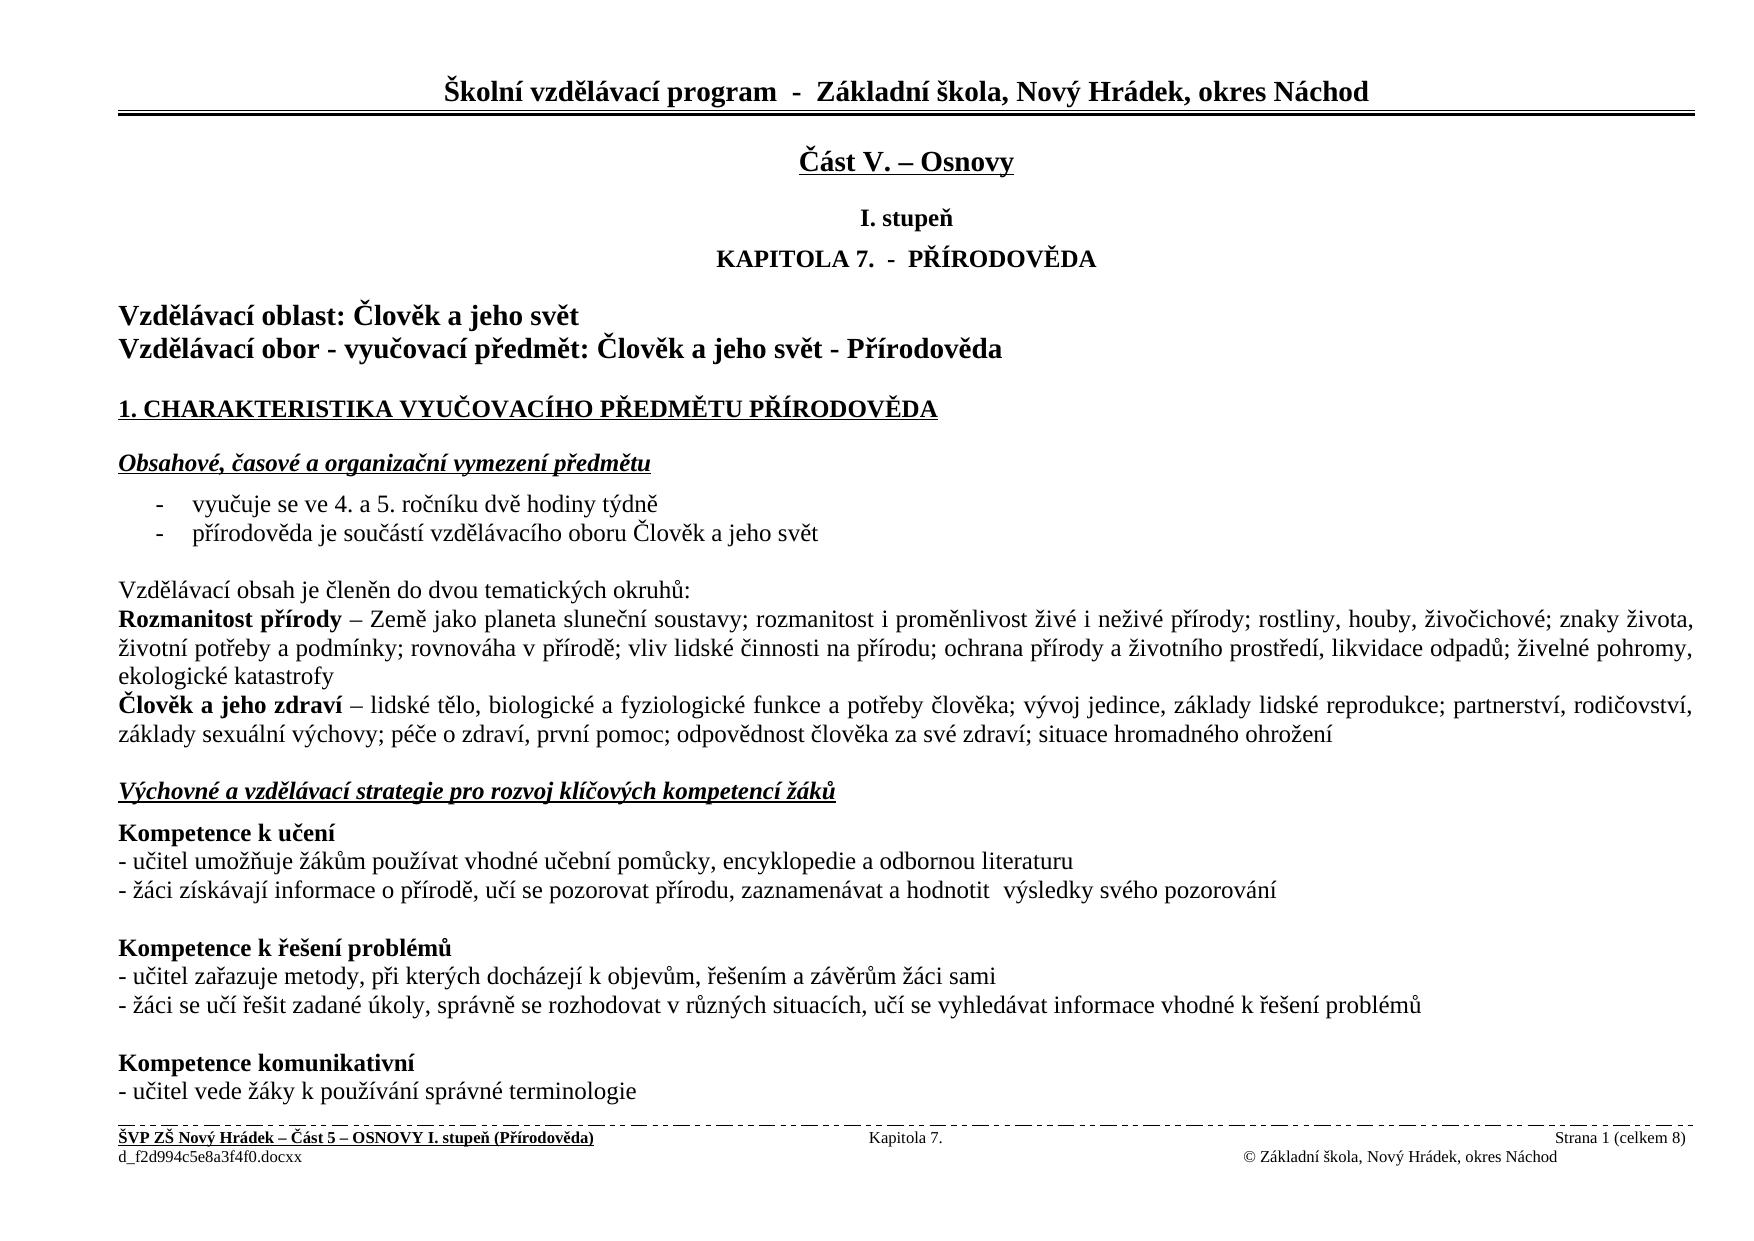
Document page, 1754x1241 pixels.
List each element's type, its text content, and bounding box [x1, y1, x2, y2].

text Rozmanitost přírody – Země jako planeta sluneční soustavy; rozmanitost i proměnlivost živé i neživé přírody; rostliny, houby, živočichové; znaky života, životní potřeby a podmínky; rovnováha v přírodě; vliv lidské činnosti na přírodu; ochrana přírody a životního prostředí, likvidace odpadů; živelné pohromy, ekologické katastrofy [118, 604, 1695, 690]
text - přírodověda je součástí vzdělávacího oboru Člověk a jeho svět [155, 518, 1695, 546]
text - učitel zařazuje metody, při kterých docházejí k objevům, řešením a závěrům žáci sami [118, 961, 1695, 990]
subtitle kapitola 7. - Přírodověda [118, 244, 1695, 273]
subtitle Vzdělávací obor - vyučovací předmět: Člověk a jeho svět - Přírodověda [118, 332, 1695, 365]
text Vzdělávací obsah je členěn do dvou tematických okruhů: [118, 575, 1695, 604]
text Kompetence komunikativní [118, 1048, 1695, 1076]
text - učitel umožňuje žákům používat vhodné učební pomůcky, encyklopedie a odbornou literaturu [118, 846, 1695, 875]
subtitle 1. Charakteristika vyučovacího předmětu přírodověda [118, 394, 1695, 423]
text Kompetence k učení [118, 818, 1695, 846]
text - žáci získávají informace o přírodě, učí se pozorovat přírodu, zaznamenávat a hodnotit výsledky svého pozorování [118, 875, 1695, 904]
text - žáci se učí řešit zadané úkoly, správně se rozhodovat v různých situacích, učí se vyhledávat informace vhodné k řešení problémů [118, 990, 1695, 1019]
text Kompetence k řešení problémů [118, 933, 1695, 961]
text Část V. – Osnovy [118, 144, 1695, 178]
text - učitel vede žáky k používání správné terminologie [118, 1076, 1695, 1105]
subtitle Vzdělávací oblast: Člověk a jeho svět [118, 298, 1695, 332]
subtitle Výchovné a vzdělávací strategie pro rozvoj klíčových kompetencí žáků [118, 776, 1695, 805]
text I. stupeň [118, 203, 1695, 232]
text - vyučuje se ve 4. a 5. ročníku dvě hodiny týdně [155, 489, 1695, 518]
text Člověk a jeho zdraví – lidské tělo, biologické a fyziologické funkce a potřeby člověka; vývoj jedince, základy lidské reprodukce; partnerství, rodičovství, základy sexuální výchovy; péče o zdraví, první pomoc; odpovědnost člověka za své zdraví; situace hromadného ohrožení [118, 690, 1695, 748]
subtitle Obsahové, časové a organizační vymezení předmětu [118, 448, 1695, 476]
